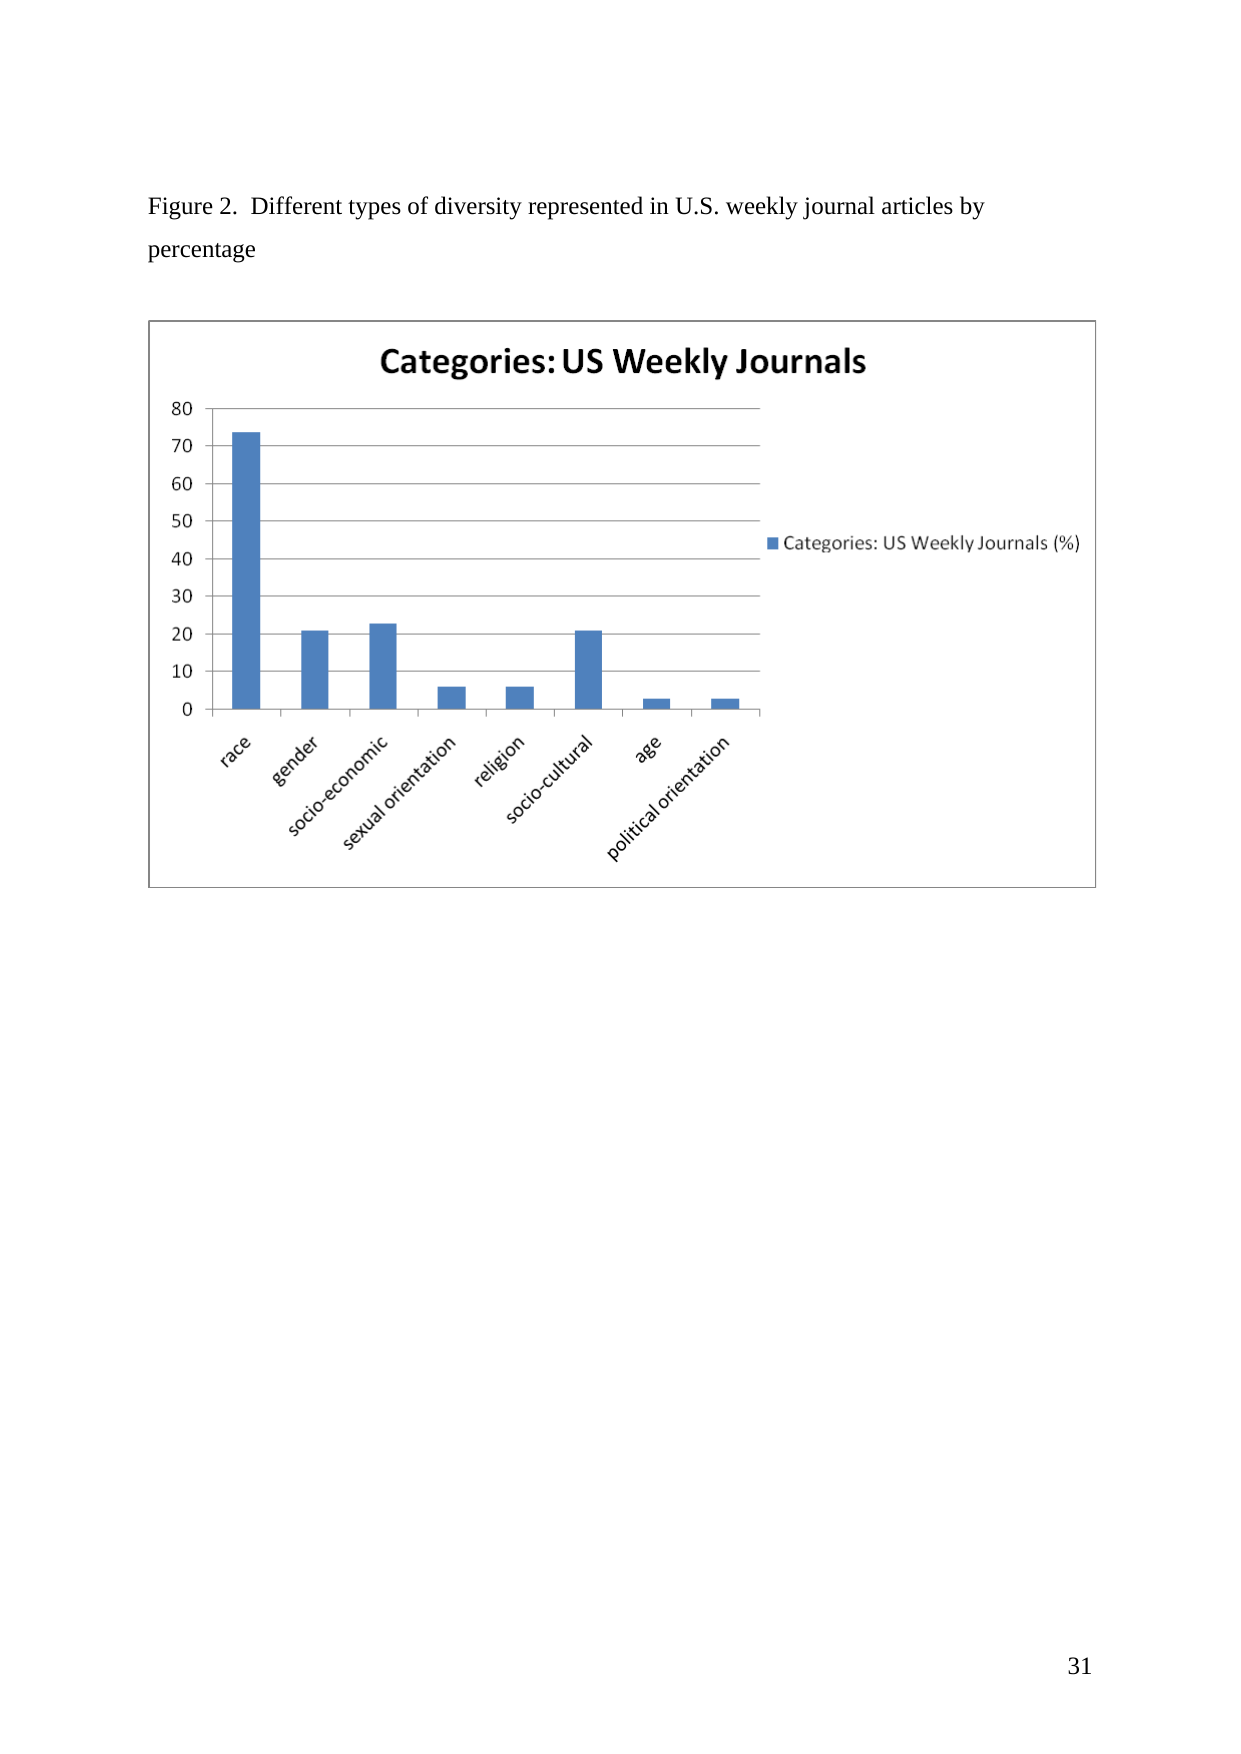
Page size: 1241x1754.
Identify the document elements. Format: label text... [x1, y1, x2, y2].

text Figure 2. Different types of diversity represented in U.S. weekly journal articles by percentage [148, 191, 1092, 263]
picture [147, 320, 1097, 888]
